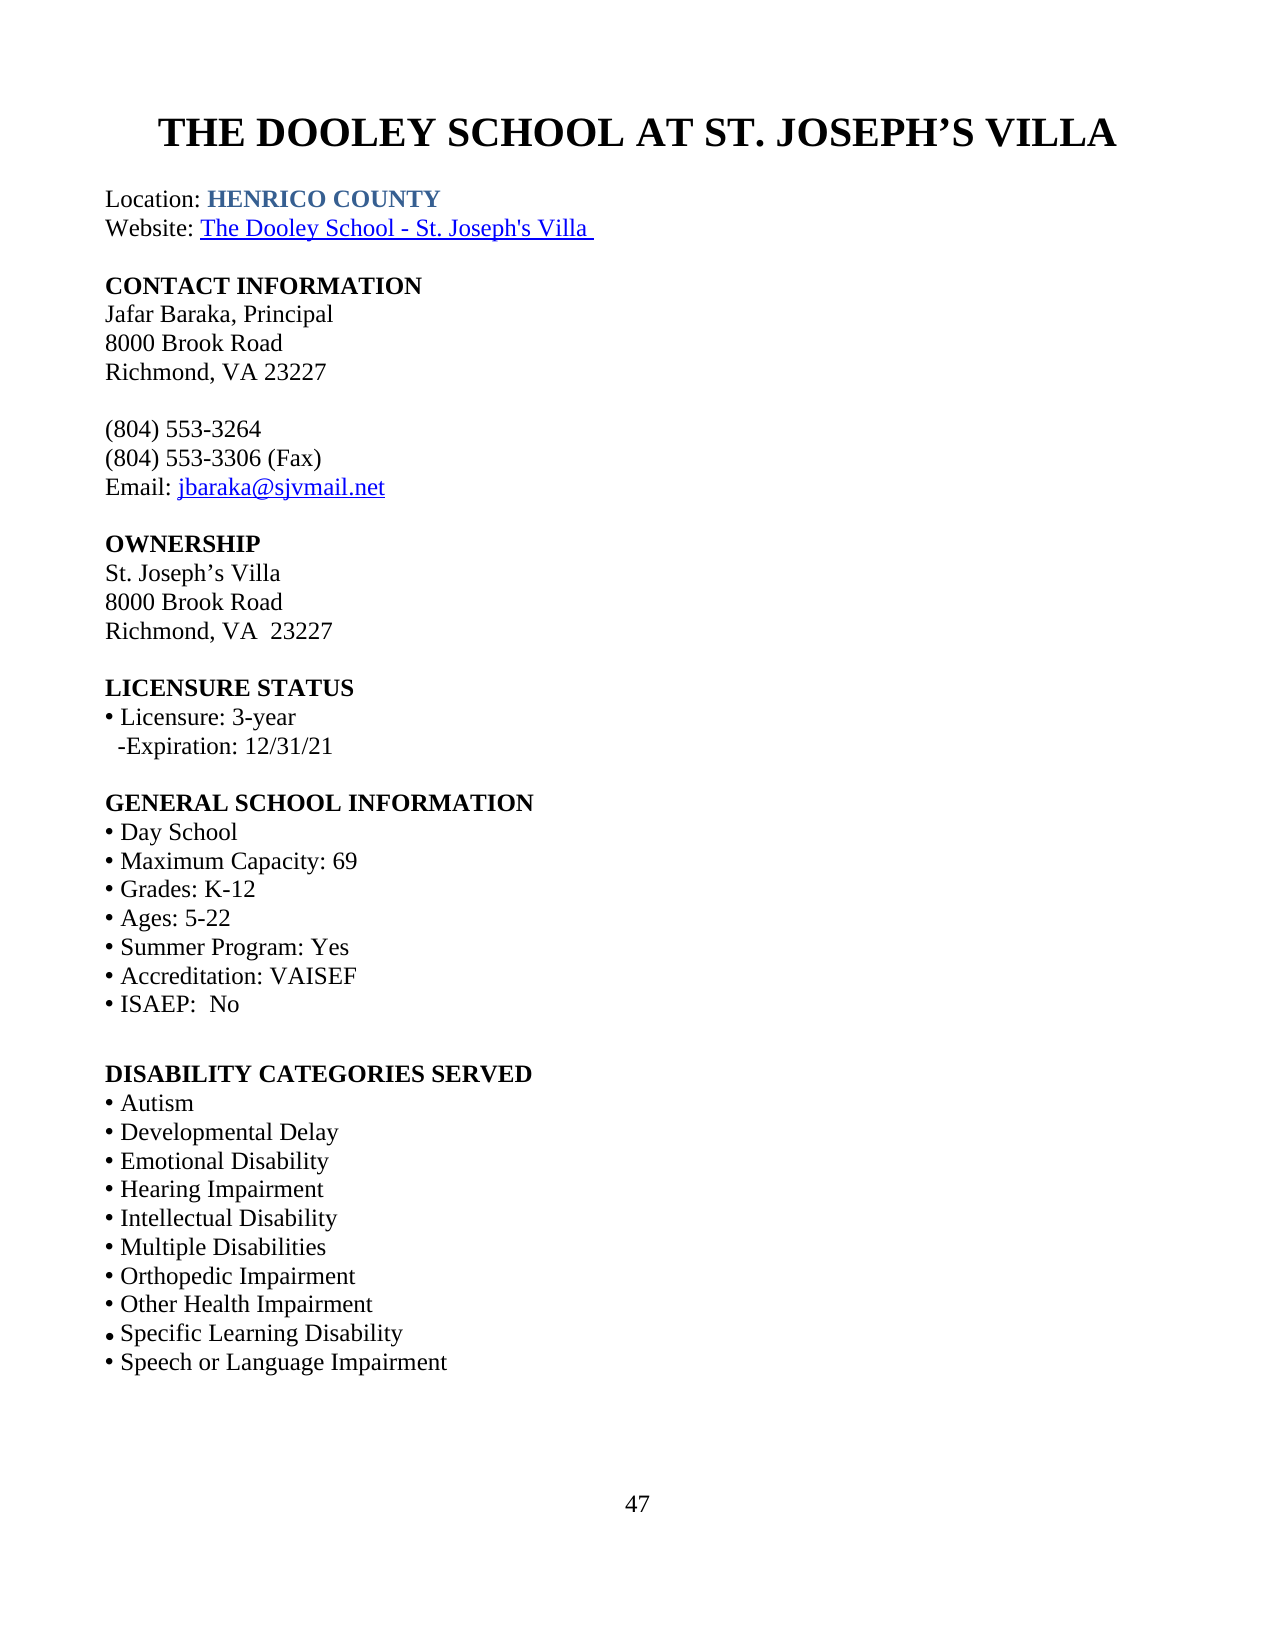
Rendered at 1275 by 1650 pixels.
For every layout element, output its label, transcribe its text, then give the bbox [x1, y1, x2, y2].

text Maximum Capacity: 69 [105, 846, 1170, 874]
text Multiple Disabilities [105, 1232, 1170, 1261]
text Richmond, VA 23227 [105, 616, 1170, 644]
text Speech or Language Impairment [105, 1347, 1170, 1376]
text Autism [105, 1088, 1170, 1117]
text Ownership [105, 529, 1170, 558]
text St. Joseph’s Villa [105, 558, 1170, 587]
text Orthopedic Impairment [105, 1261, 1170, 1289]
text Hearing Impairment [105, 1174, 1170, 1203]
text Day School [105, 817, 1170, 846]
text -Expiration: 12/31/21 [105, 731, 1170, 759]
text 8000 Brook Road [105, 328, 1170, 357]
text Location: Henrico County [105, 184, 1170, 213]
text Intellectual Disability [105, 1203, 1170, 1232]
text Developmental Delay [105, 1117, 1170, 1146]
text DISABILITY CATEGORIES SERVED [105, 1059, 1170, 1088]
text ISAEP: No [105, 989, 1170, 1018]
text CONTACT INFORMATION [105, 271, 1170, 299]
text LICENSURE STATUS [105, 673, 1170, 702]
text Jafar Baraka, Principal [105, 299, 1170, 328]
text Licensure: 3-year [105, 702, 1170, 731]
text Website: The Dooley School - St. Joseph's Villa [105, 213, 1170, 242]
text GENERAL SCHOOL INFORMATION [105, 788, 1170, 817]
list Specific Learning Disability [105, 1318, 1170, 1347]
text 8000 Brook Road [105, 587, 1170, 616]
text Summer Program: Yes [105, 932, 1170, 961]
text Other Health Impairment [105, 1289, 1170, 1318]
text Emotional Disability [105, 1146, 1170, 1174]
text Ages: 5-22 [105, 903, 1170, 932]
text Richmond, VA 23227 [105, 357, 1170, 386]
text (804) 553-3264 [105, 414, 1170, 443]
text (804) 553-3306 (Fax) [105, 443, 1170, 472]
text Email: jbaraka@sjvmail.net [105, 472, 1170, 501]
text Accreditation: VAISEF [105, 961, 1170, 989]
subtitle THE DOOLEY SCHOOL AT ST. JOSEPH’S VILLA [105, 108, 1170, 156]
text Grades: K-12 [105, 874, 1170, 903]
